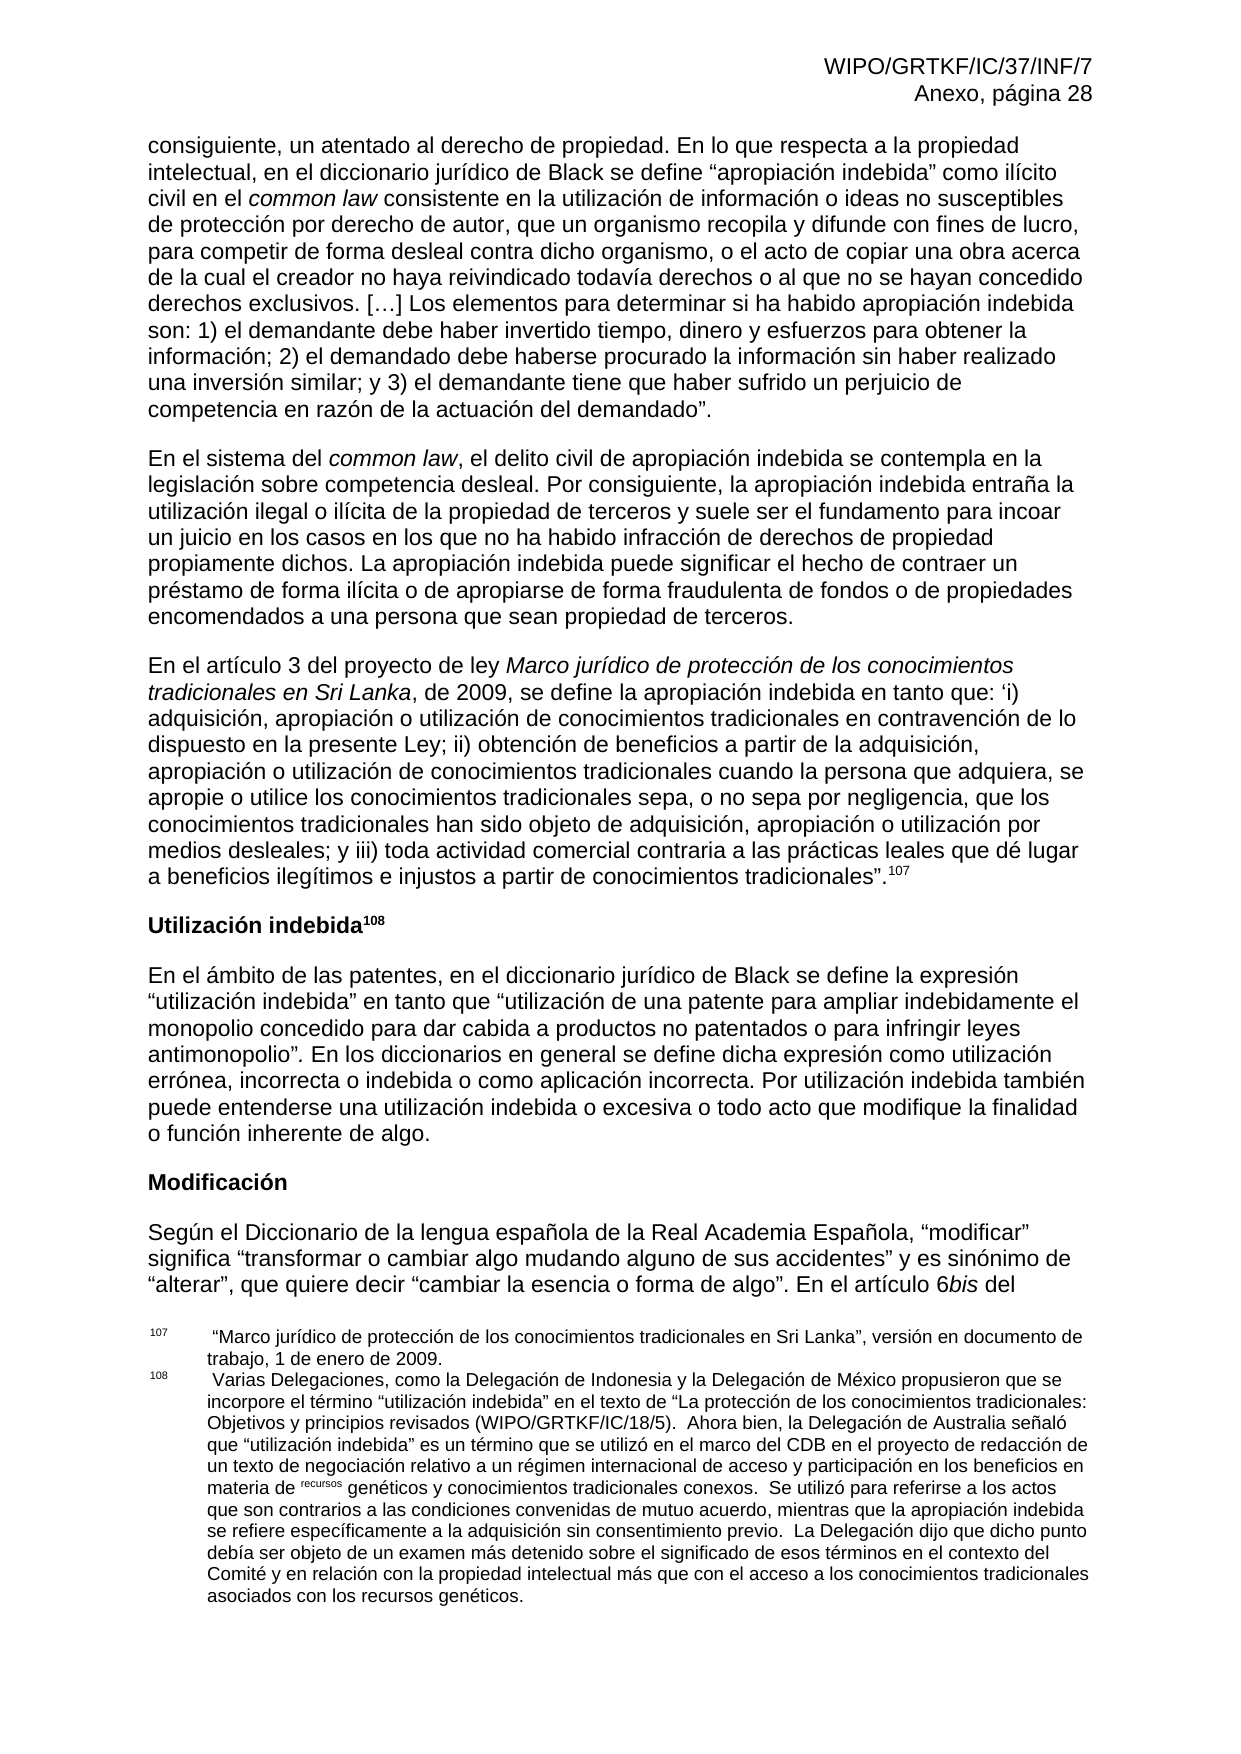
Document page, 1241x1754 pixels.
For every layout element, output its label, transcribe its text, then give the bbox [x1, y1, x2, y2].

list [148, 1218, 1092, 1297]
list En el artículo 3 del proyecto de ley Marco jurídico de protección de los conocimientos tradicionales en Sri Lanka, de 2009, se define la apropiación indebida en tanto que: ‘i) adquisición, apropiación o utilización de conocimientos tradicionales en contravención de lo dispuesto en la presente Ley; ii) obtención de beneficios a partir de la adquisición, apropiación o utilización de conocimientos tradicionales cuando la persona que adquiera, se apropie o utilice los conocimientos tradicionales sepa, o no sepa por negligencia, que los conocimientos tradicionales han sido objeto de adquisición, apropiación o utilización por medios desleales; y iii) toda actividad comercial contraria a las prácticas leales que dé lugar a beneficios ilegítimos e injustos a partir de conocimientos tradicionales”. [148, 652, 1092, 889]
list En el sistema del common law, el delito civil de apropiación indebida se contempla en la legislación sobre competencia desleal. Por consiguiente, la apropiación indebida entraña la utilización ilegal o ilícita de la propiedad de terceros y suele ser el fundamento para incoar un juicio en los casos en los que no ha habido infracción de derechos de propiedad propiamente dichos. La apropiación indebida puede significar el hecho de contraer un préstamo de forma ilícita o de apropiarse de forma fraudulenta de fondos o de propiedades encomendados a una persona que sean propiedad de terceros. [148, 445, 1092, 629]
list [148, 132, 1092, 422]
list Modificación [148, 1169, 1092, 1196]
list En el ámbito de las patentes, en el diccionario jurídico de Black se define la expresión “utilización indebida” en tanto que “utilización de una patente para ampliar indebidamente el monopolio concedido para dar cabida a productos no patentados o para infringir leyes antimonopolio”. En los diccionarios en general se define dicha expresión como utilización errónea, incorrecta o indebida o como aplicación incorrecta. Por utilización indebida también puede entenderse una utilización indebida o excesiva o todo acto que modifique la finalidad o función inherente de algo. [148, 962, 1092, 1146]
list Utilización indebida [148, 912, 1092, 939]
